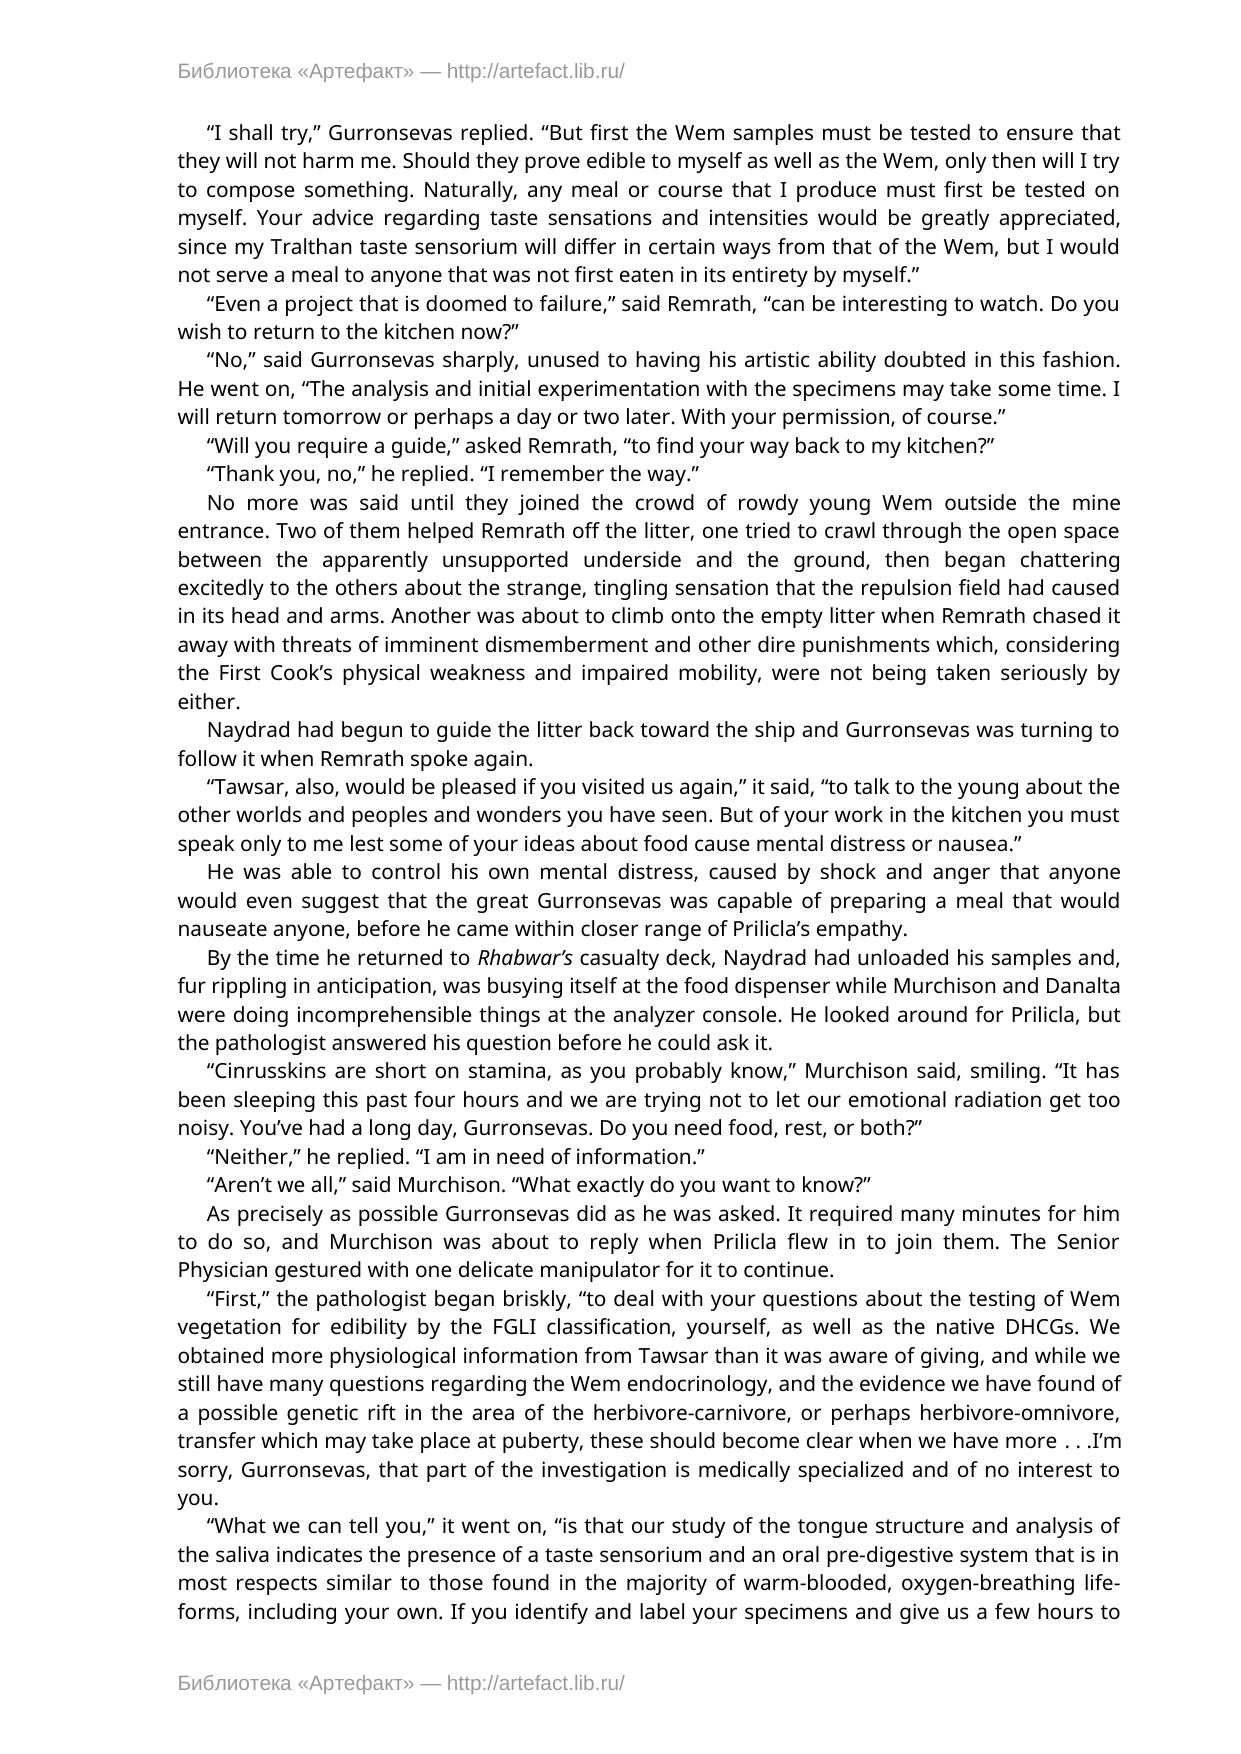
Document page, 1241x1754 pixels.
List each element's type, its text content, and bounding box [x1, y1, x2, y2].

text “No,” said Gurronsevas sharply, unused to having his artistic ability doubted in this fashion. He went on, “The analysis and initial experimentation with the specimens may take some time. I will return tomorrow or perhaps a day or two later. With your permission, of course.” [177, 346, 1122, 431]
text As precisely as possible Gurronsevas did as he was asked. It required many minutes for him to do so, and Murchison was about to reply when Prilicla flew in to join them. The Senior Physician gestured with one delicate manipulator for it to continue. [177, 1199, 1122, 1284]
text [177, 1512, 1122, 1625]
text Naydrad had begun to guide the litter back toward the ship and Gurronsevas was turning to follow it when Remrath spoke again. [177, 715, 1122, 772]
text “Aren’t we all,” said Murchison. “What exactly do you want to know?” [177, 1170, 1122, 1199]
text By the time he returned to Rhabwar’s casualty deck, Naydrad had unloaded his samples and, fur rippling in anticipation, was busying itself at the food dispenser while Murchison and Danalta were doing incomprehensible things at the analyzer console. He looked around for Prilicla, but the pathologist answered his question before he could ask it. [177, 943, 1122, 1057]
text “First,” the pathologist began briskly, “to deal with your questions about the testing of Wem vegetation for edibility by the FGLI classification, yourself, as well as the native DHCGs. We obtained more physiological information from Tawsar than it was aware of giving, and while we still have many questions regarding the Wem endocrinology, and the evidence we have found of a possible genetic rift in the area of the herbivore-carnivore, or perhaps herbivore-omnivore, transfer which may take place at puberty, these should become clear when we have more . . .I’m sorry, Gurronsevas, that part of the investigation is medically specialized and of no interest to you. [177, 1284, 1122, 1512]
text “I shall try,” Gurronsevas replied. “But first the Wem samples must be tested to ensure that they will not harm me. Should they prove edible to myself as well as the Wem, only then will I try to compose something. Naturally, any meal or course that I produce must first be tested on myself. Your advice regarding taste sensations and intensities would be greatly appreciated, since my Tralthan taste sensorium will differ in certain ways from that of the Wem, but I would not serve a meal to anyone that was not first eaten in its entirety by myself.” [177, 118, 1122, 289]
text “Thank you, no,” he replied. “I remember the way.” [177, 459, 1122, 488]
text He was able to control his own mental distress, caused by shock and anger that anyone would even suggest that the great Gurronsevas was capable of preparing a meal that would nauseate anyone, before he came within closer range of Prilicla’s empathy. [177, 857, 1122, 943]
text “Tawsar, also, would be pleased if you visited us again,” it said, “to talk to the young about the other worlds and peoples and wonders you have seen. But of your work in the kitchen you must speak only to me lest some of your ideas about food cause mental distress or nausea.” [177, 772, 1122, 857]
text “Even a project that is doomed to failure,” said Remrath, “can be interesting to watch. Do you wish to return to the kitchen now?” [177, 289, 1122, 346]
text “Cinrusskins are short on stamina, as you probably know,” Murchison said, smiling. “It has been sleeping this past four hours and we are trying not to let our emotional radiation get too noisy. You’ve had a long day, Gurronsevas. Do you need food, rest, or both?” [177, 1057, 1122, 1142]
text No more was said until they joined the crowd of rowdy young Wem outside the mine entrance. Two of them helped Remrath off the litter, one tried to crawl through the open space between the apparently unsupported underside and the ground, then began chattering excitedly to the others about the strange, tingling sensation that the repulsion field had caused in its head and arms. Another was about to climb onto the empty litter when Remrath chased it away with threats of imminent dismemberment and other dire punishments which, considering the First Cook’s physical weakness and impaired mobility, were not being taken seriously by either. [177, 488, 1122, 715]
text “Will you require a guide,” asked Remrath, “to find your way back to my kitchen?” [177, 431, 1122, 459]
text “Neither,” he replied. “I am in need of information.” [177, 1142, 1122, 1170]
